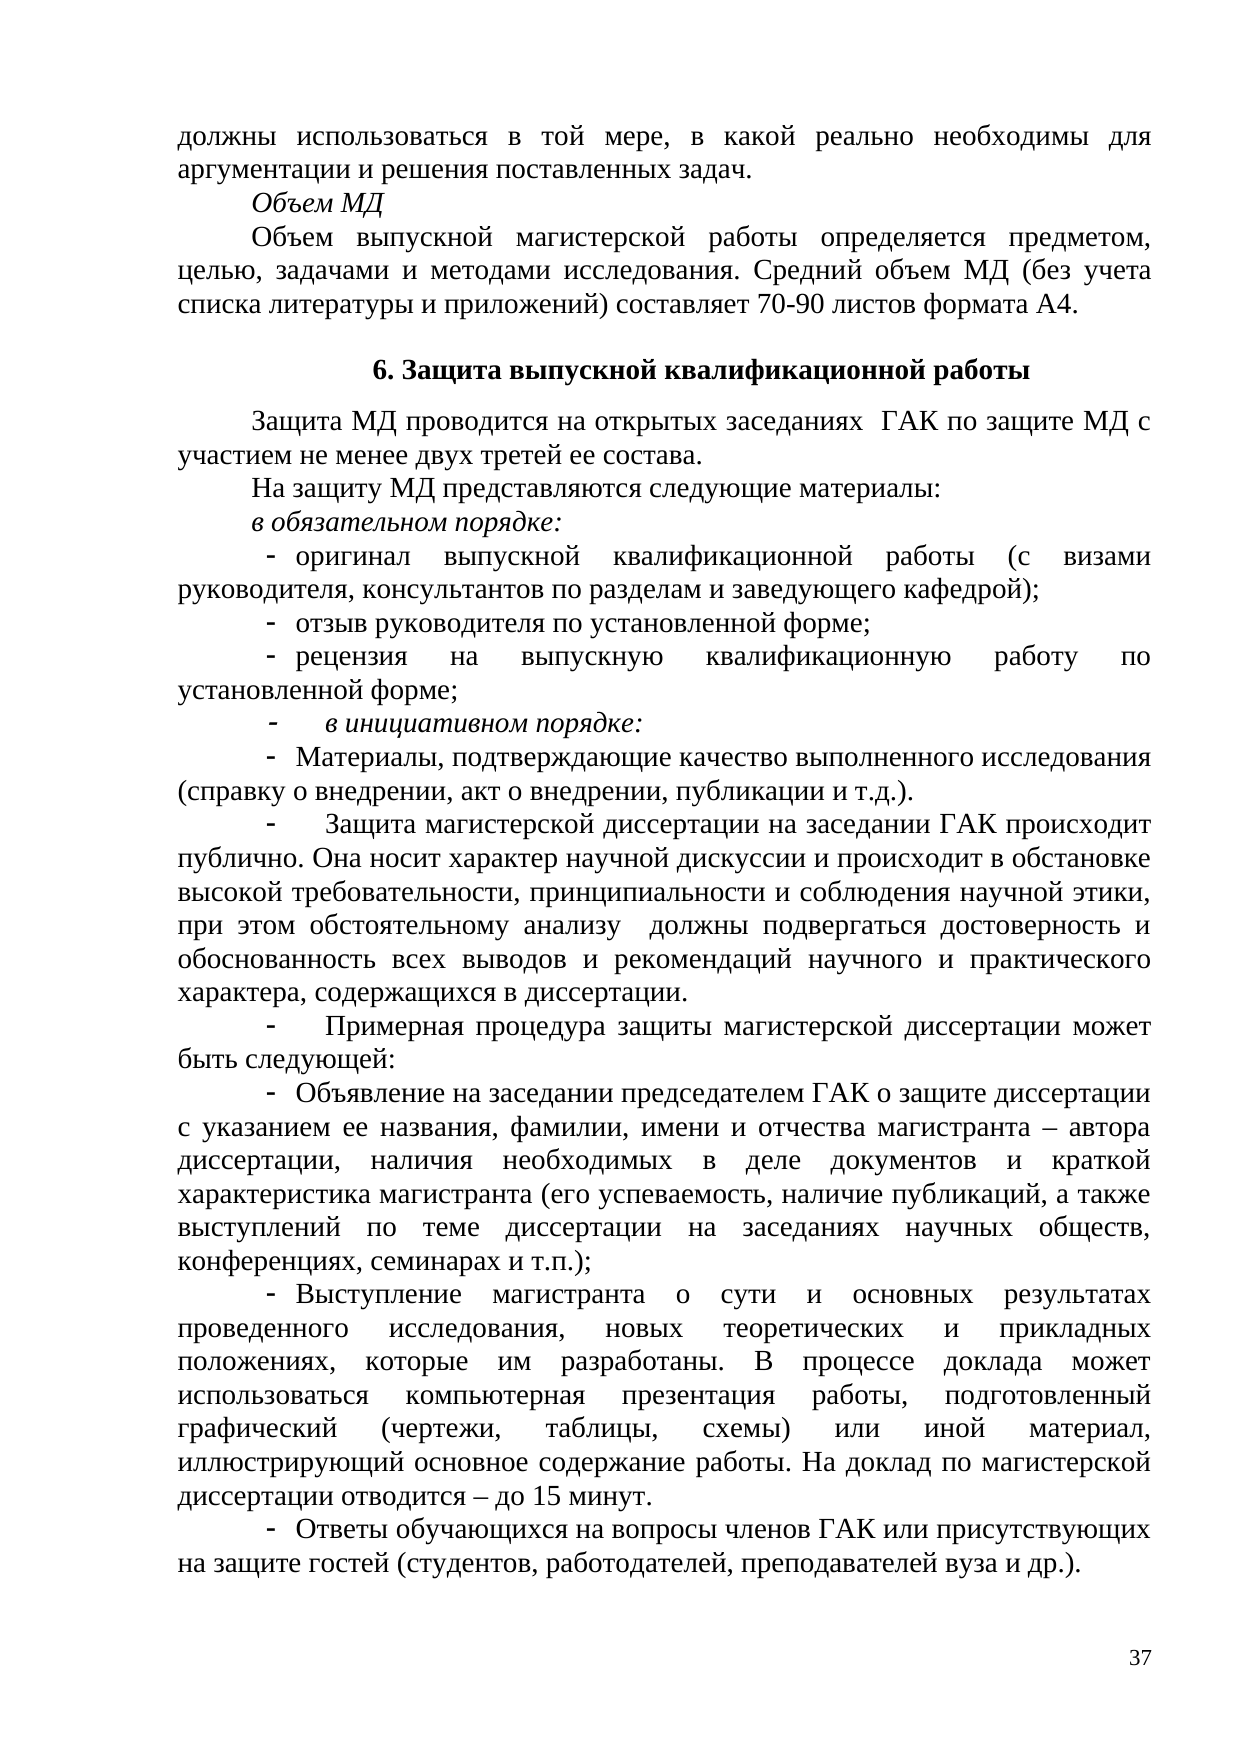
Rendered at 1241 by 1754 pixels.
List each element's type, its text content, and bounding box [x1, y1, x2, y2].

text 6. Защита выпускной квалификационной работы [177, 352, 1152, 386]
text Защита МД проводится на открытых заседаниях ГАК по защите МД с участием не менее двух третей ее состава. [177, 403, 1152, 471]
text в обязательном порядке: [177, 504, 1152, 538]
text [177, 118, 1152, 185]
text На защиту МД представляются следующие материалы: [177, 471, 1152, 504]
text Объем МД [177, 185, 1152, 219]
list Ответы обучающихся на вопросы членов ГАК или присутствующих на защите гостей (студентов, работодателей, преподавателей вуза и др.). [177, 1511, 1152, 1578]
list Примерная процедура защиты магистерской диссертации может быть следующей: [177, 1008, 1152, 1075]
list рецензия на выпускную квалификационную работу по установленной форме; [177, 638, 1152, 706]
list отзыв руководителя по установленной форме; [177, 605, 1152, 638]
list Защита магистерской диссертации на заседании ГАК происходит публично. Она носит характер научной дискуссии и происходит в обстановке высокой требовательности, принципиальности и соблюдения научной этики, при этом обстоятельному анализу должны подвергаться достоверность и обоснованность всех выводов и рекомендаций научного и практического характера, содержащихся в диссертации. [177, 806, 1152, 1008]
list Объявление на заседании председателем ГАК о защите диссертации с указанием ее названия, фамилии, имени и отчества магистранта – автора диссертации, наличия необходимых в деле документов и краткой характеристика магистранта (его успеваемость, наличие публикаций, а также выступлений по теме диссертации на заседаниях научных обществ, конференциях, семинарах и т.п.); [177, 1075, 1152, 1276]
list оригинал выпускной квалификационной работы (с визами руководителя, консультантов по разделам и заведующего кафедрой); [177, 538, 1152, 605]
list Материалы, подтверждающие качество выполненного исследования (справку о внедрении, акт о внедрении, публикации и т.д.). [177, 739, 1152, 806]
list в инициативном порядке: [177, 706, 1152, 739]
list Выступление магистранта о сути и основных результатах проведенного исследования, новых теоретических и прикладных положениях, которые им разработаны. В процессе доклада может использоваться компьютерная презентация работы, подготовленный графический (чертежи, таблицы, схемы) или иной материал, иллюстрирующий основное содержание работы. На доклад по магистерской диссертации отводится – до 15 минут. [177, 1276, 1152, 1511]
text Объем выпускной магистерской работы определяется предметом, целью, задачами и методами исследования. Средний объем МД (без учета списка литературы и приложений) составляет 70-90 листов формата А4. [177, 219, 1152, 319]
